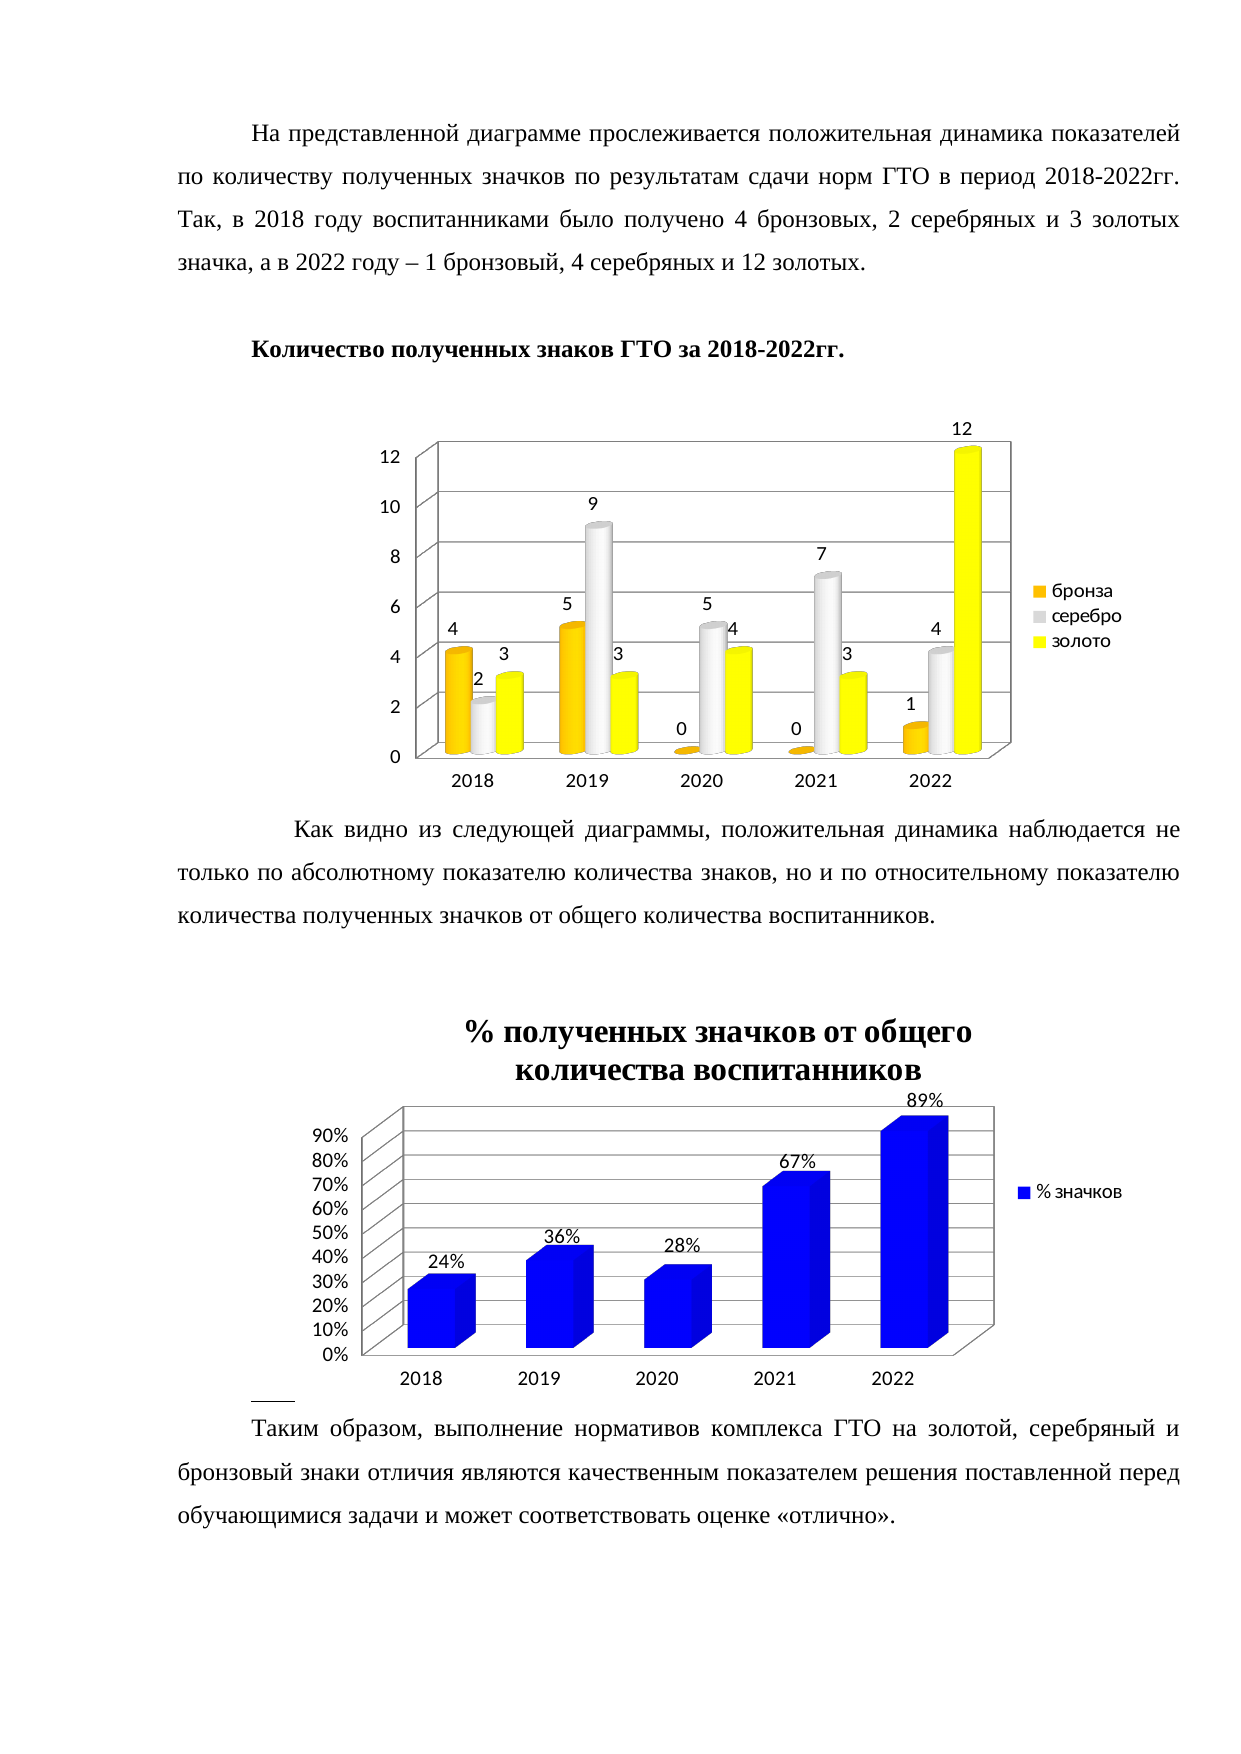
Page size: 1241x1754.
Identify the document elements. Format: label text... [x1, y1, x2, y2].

text Количество полученных знаков ГТО за 2018-2022гг. [177, 334, 1181, 362]
text Как видно из следующей диаграммы, положительная динамика наблюдается не только по абсолютному показателю количества знаков, но и по относительному показателю количества полученных значков от общего количества воспитанников. [177, 814, 1181, 929]
text На представленной диаграмме прослеживается положительная динамика показателей по количеству полученных значков по результатам сдачи норм ГТО в период 2018-2022гг. Так, в 2018 году воспитанниками было получено 4 бронзовых, 2 серебряных и 3 золотых значка, а в 2022 году – 1 бронзовый, 4 серебряных и 12 золотых. [177, 118, 1181, 276]
text Таким образом, выполнение нормативов комплекса ГТО на золотой, серебряный и бронзовый знаки отличия являются качественным показателем решения поставленной перед обучающимися задачи и может соответствовать оценке «отлично». [177, 1413, 1181, 1528]
